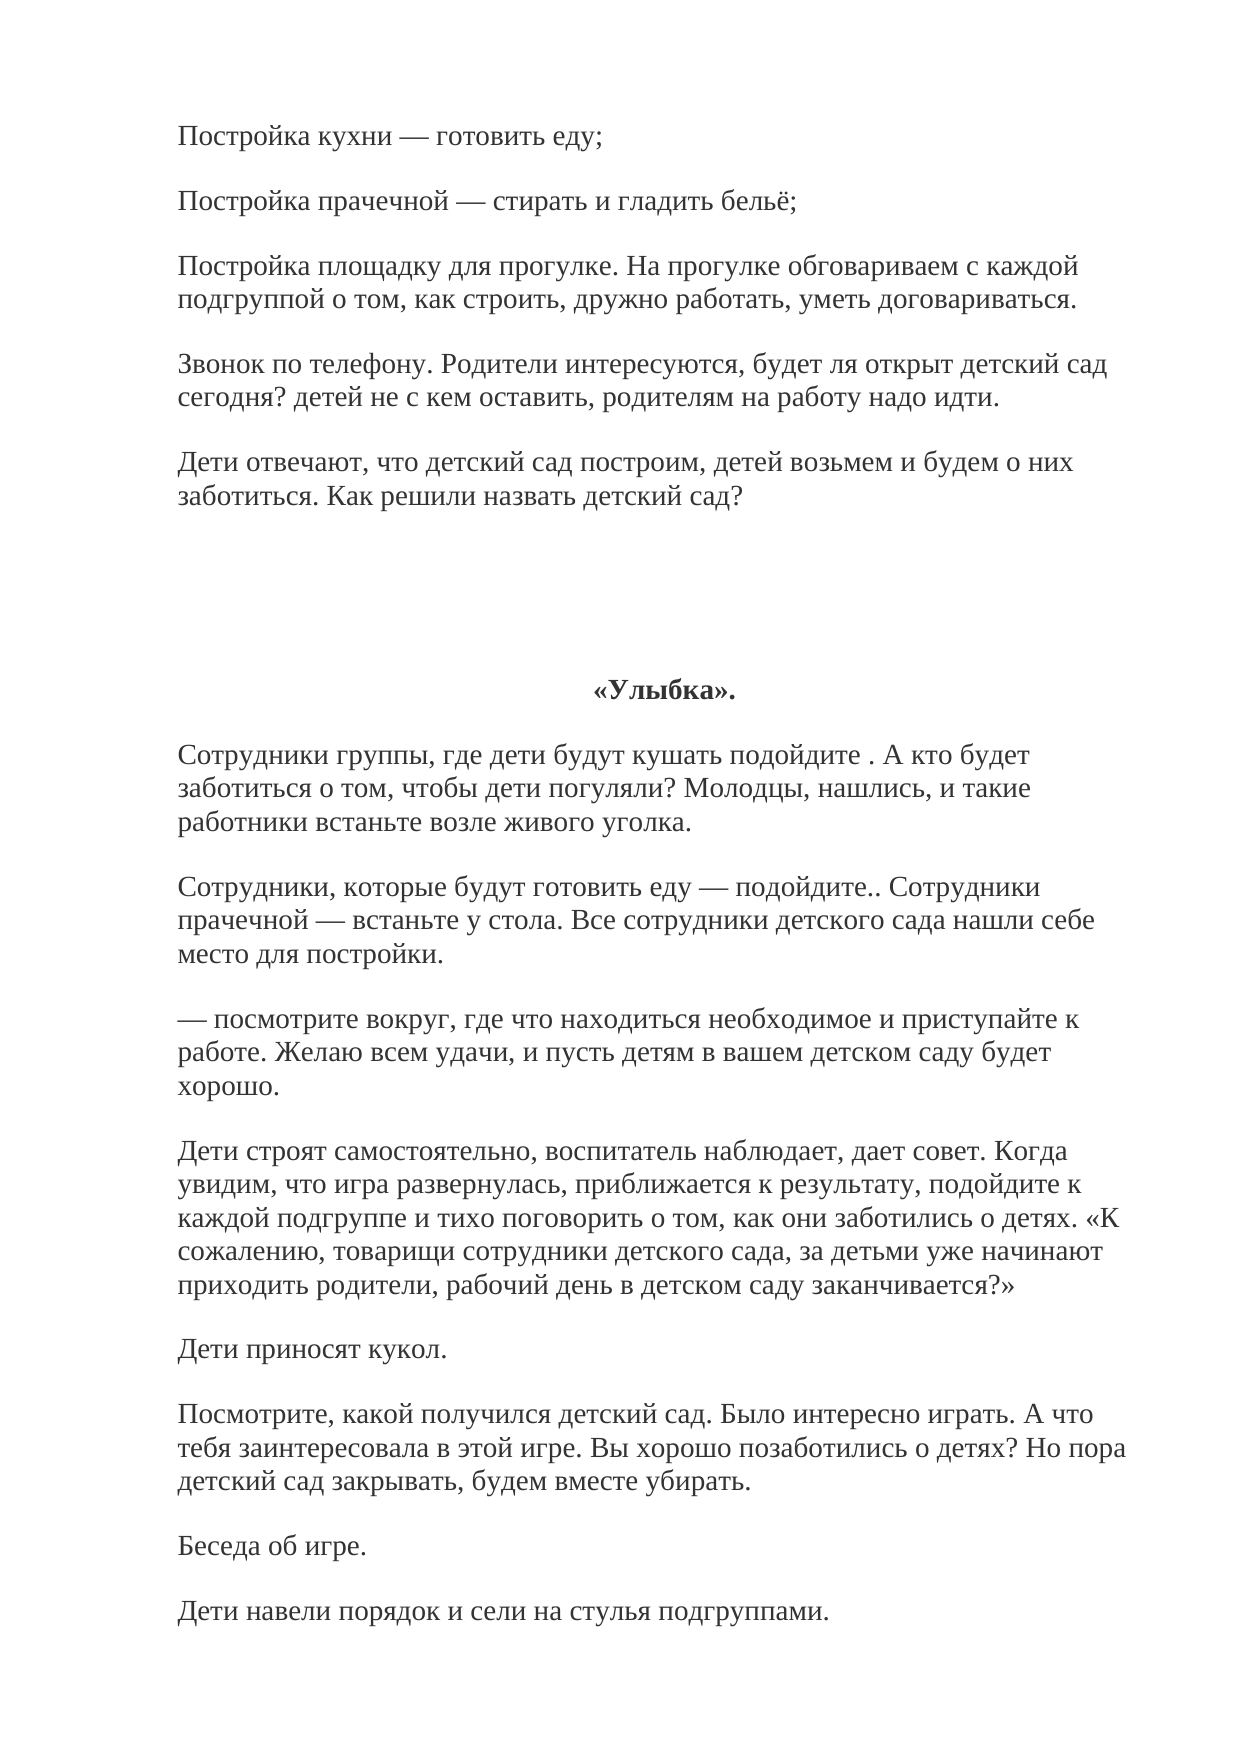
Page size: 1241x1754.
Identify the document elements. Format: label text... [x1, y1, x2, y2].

text Сотрудники, которые будут готовить еду — подойдите.. Сотрудники прачечной — встаньте у стола. Все сотрудники детского сада нашли себе место для постройки. [177, 869, 1152, 969]
text Дети строят самостоятельно, воспитатель наблюдает, дает совет. Когда увидим, что игра развернулась, приближается к результату, подойдите к каждой подгруппе и тихо поговорить о том, как они заботились о детях. «К сожалению, товарищи сотрудники детского сада, за детьми уже начинают приходить родители, рабочий день в детском саду заканчивается?» [177, 1133, 1152, 1300]
text Сотрудники группы, где дети будут кушать подойдите . А кто будет заботиться о том, чтобы дети погуляли? Молодцы, нашлись, и такие работники встаньте возле живого уголка. [177, 737, 1152, 838]
text Звонок по телефону. Родители интересуются, будет ля открыт детский сад сегодня? детей не с кем оставить, родителям на работу надо идти. [177, 346, 1152, 413]
text Дети отвечают, что детский сад построим, детей возьмем и будем о них заботиться. Как решили назвать детский сад? [177, 444, 1152, 511]
text Дети навели порядок и сели на стулья подгруппами. [177, 1593, 1152, 1627]
text Постройка площадку для прогулке. На прогулке обговариваем с каждой подгруппой о том, как строить, дружно работать, уметь договариваться. [177, 248, 1152, 315]
text «Улыбка». [177, 672, 1152, 706]
text Постройка кухни — готовить еду; [177, 118, 1152, 152]
text Постройка прачечной — стирать и гладить бельё; [177, 183, 1152, 216]
text — посмотрите вокруг, где что находиться необходимое и приступайте к работе. Желаю всем удачи, и пусть детям в вашем детском саду будет хорошо. [177, 1001, 1152, 1101]
text Посмотрите, какой получился детский сад. Было интересно играть. А что тебя заинтересовала в этой игре. Вы хорошо позаботились о детях? Но пора детский сад закрывать, будем вместе убирать. [177, 1396, 1152, 1497]
text Дети приносят кукол. [177, 1332, 1152, 1365]
text Беседа об игре. [177, 1528, 1152, 1562]
